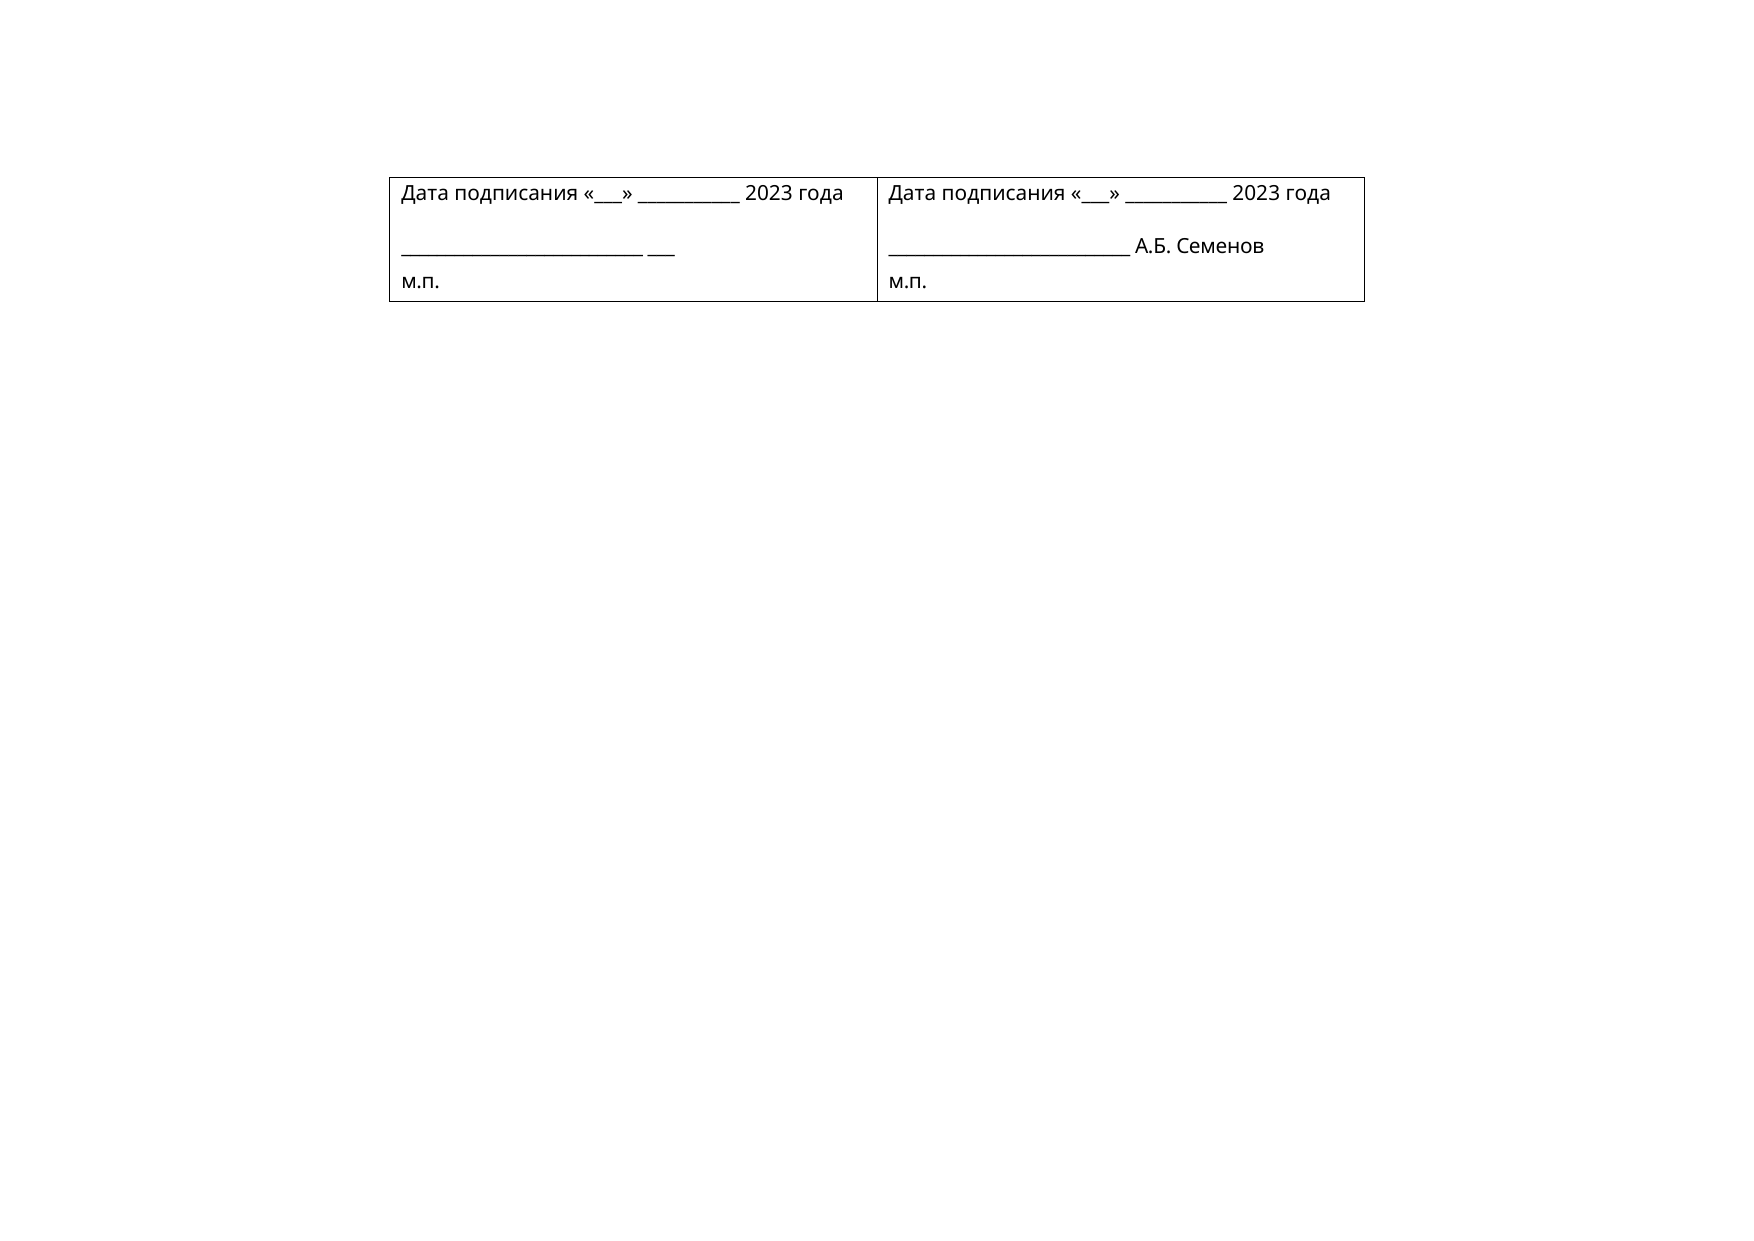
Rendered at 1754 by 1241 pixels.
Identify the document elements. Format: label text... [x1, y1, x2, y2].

table_cell Дата подписания «___» ___________ 2023 года ___________________________ ___ м.п. [390, 178, 877, 301]
table_cell Дата подписания «___» ___________ 2023 года ___________________________ А.Б. Семенов м.п. [878, 178, 1364, 301]
